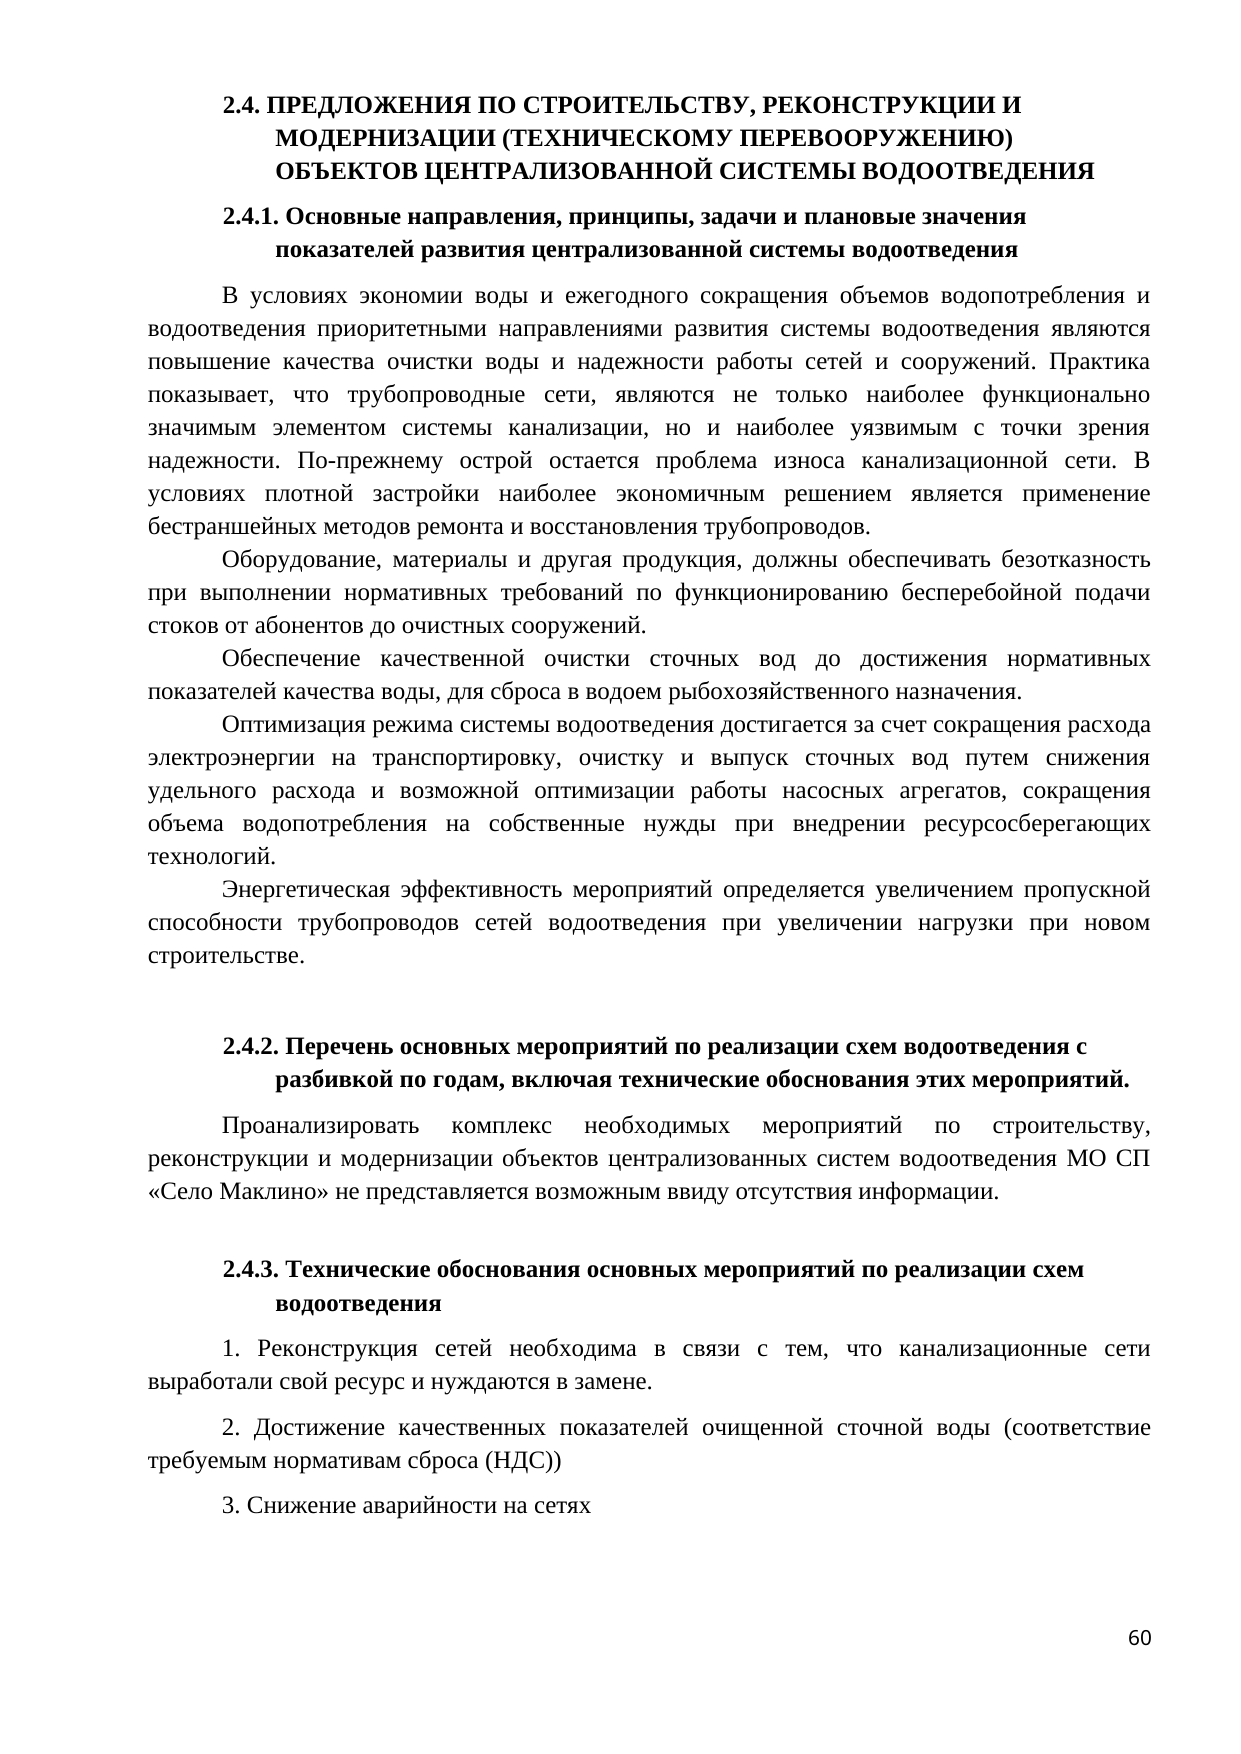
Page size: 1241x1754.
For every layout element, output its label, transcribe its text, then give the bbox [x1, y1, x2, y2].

list 2.4.3. Технические обоснования основных мероприятий по реализации схем водоотведения [223, 1254, 1152, 1316]
list 2.4.1. Основные направления, принципы, задачи и плановые значения показателей развития централизованной системы водоотведения [223, 201, 1152, 263]
text Энергетическая эффективность мероприятий определяется увеличением пропускной способности трубопроводов сетей водоотведения при увеличении нагрузки при новом строительстве. [148, 874, 1152, 969]
text 3. Снижение аварийности на сетях [148, 1490, 1152, 1519]
text 1. Реконструкция сетей необходима в связи с тем, что канализационные сети выработали свой ресурс и нуждаются в замене. [148, 1333, 1152, 1395]
text Обеспечение качественной очистки сточных вод до достижения нормативных показателей качества воды, для сброса в водоем рыбохозяйственного назначения. [148, 643, 1152, 705]
text В условиях экономии воды и ежегодного сокращения объемов водопотребления и водоотведения приоритетными направлениями развития системы водоотведения являются повышение качества очистки воды и надежности работы сетей и сооружений. Практика показывает, что трубопроводные сети, являются не только наиболее функционально значимым элементом системы канализации, но и наиболее уязвимым с точки зрения надежности. По-прежнему острой остается проблема износа канализационной сети. В условиях плотной застройки наиболее экономичным решением является применение бестраншейных методов ремонта и восстановления трубопроводов. [148, 280, 1152, 540]
text Оборудование, материалы и другая продукция, должны обеспечивать безотказность при выполнении нормативных требований по функционированию бесперебойной подачи стоков от абонентов до очистных сооружений. [148, 544, 1152, 639]
text Оптимизация режима системы водоотведения достигается за счет сокращения расхода электроэнергии на транспортировку, очистку и выпуск сточных вод путем снижения удельного расхода и возможной оптимизации работы насосных агрегатов, сокращения объема водопотребления на собственные нужды при внедрении ресурсосберегающих технологий. [148, 709, 1152, 870]
list 2.4.2. Перечень основных мероприятий по реализации схем водоотведения с разбивкой по годам, включая технические обоснования этих мероприятий. [223, 1031, 1152, 1093]
list 2.4. ПРЕДЛОЖЕНИЯ ПО СТРОИТЕЛЬСТВУ, РЕКОНСТРУКЦИИ И МОДЕРНИЗАЦИИ (ТЕХНИЧЕСКОМУ ПЕРЕВООРУЖЕНИЮ) ОБЪЕКТОВ ЦЕНТРАЛИЗОВАННОЙ СИСТЕМЫ ВОДООТВЕДЕНИЯ [223, 90, 1152, 185]
text Проанализировать комплекс необходимых мероприятий по строительству, реконструкции и модернизации объектов централизованных систем водоотведения МО СП «Село Маклино» не представляется возможным ввиду отсутствия информации. [148, 1110, 1152, 1205]
text 2. Достижение качественных показателей очищенной сточной воды (соответствие требуемым нормативам сброса (НДС)) [148, 1412, 1152, 1473]
